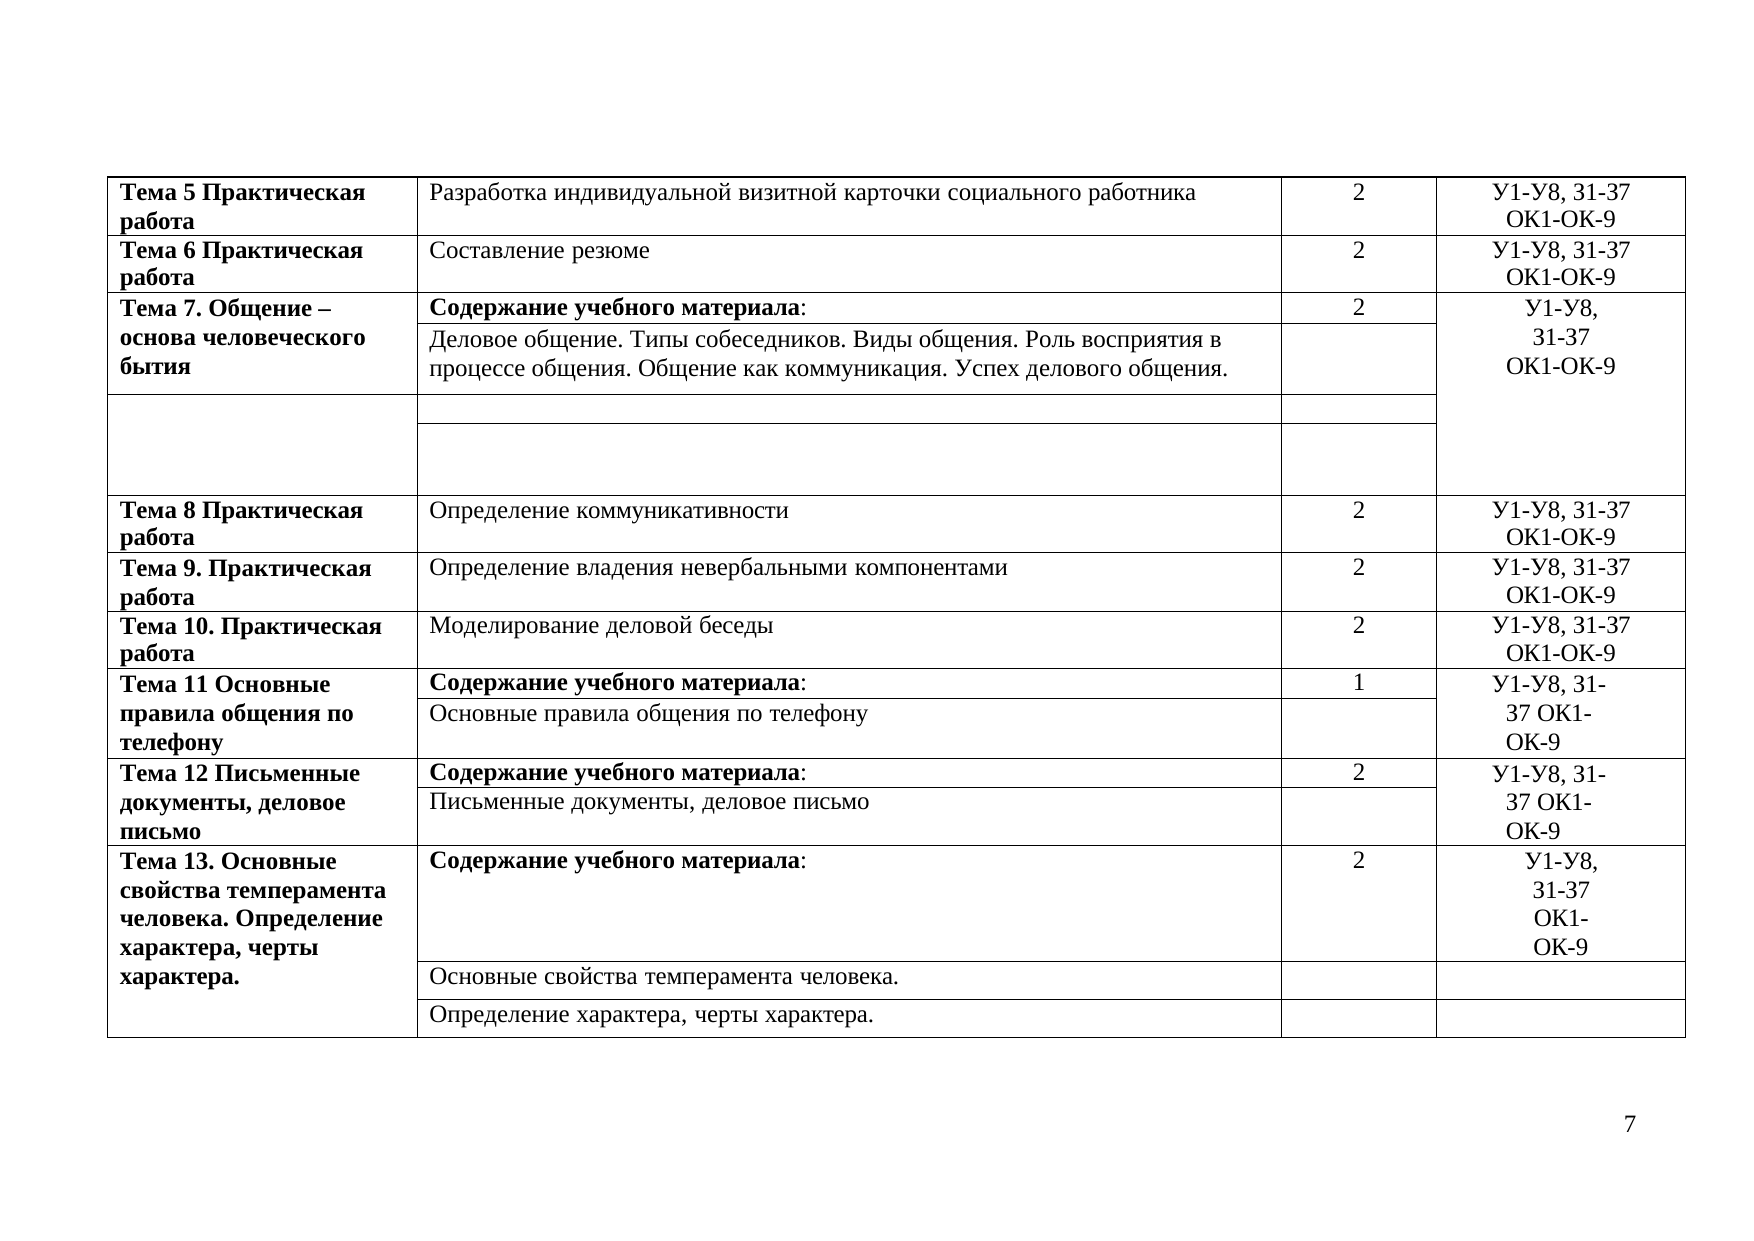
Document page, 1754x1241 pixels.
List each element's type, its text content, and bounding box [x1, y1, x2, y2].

table_cell [1282, 699, 1436, 758]
table_cell Тема 8 Практическая работа [108, 496, 417, 552]
table_cell У1-У8, З1-З7 ОК1-ОК-9 [1437, 612, 1685, 668]
table_cell Определение характера, черты характера. [418, 1000, 1281, 1037]
table_cell Основные свойства темперамента человека. [418, 962, 1281, 999]
table_cell Основные правила общения по телефону [418, 699, 1281, 758]
table_cell [1282, 962, 1436, 999]
table_cell У1-У8, З1-З7 ОК1-ОК-9 [1437, 846, 1685, 961]
table_cell 2 [1282, 612, 1436, 668]
table_cell Деловое общение. Типы собеседников. Виды общения. Роль восприятия в процессе общения. Общение как коммуникация. Успех делового общения. [418, 324, 1281, 394]
table_cell 2 [1282, 759, 1436, 787]
table_header 2 [1282, 178, 1436, 235]
table_cell Тема 13. Основные свойства темперамента человека. Определение характера, черты характера. [108, 846, 417, 1037]
table_cell Содержание учебного материала: [418, 759, 1281, 787]
table_cell Тема 9. Практическая работа [108, 553, 417, 611]
table_header У1-У8, З1-З7 ОК1-ОК-9 [1437, 178, 1685, 235]
table_cell [1282, 395, 1436, 423]
table_cell [108, 395, 417, 495]
table_cell Тема 11 Основные правила общения по телефону [108, 669, 417, 758]
table_cell 2 [1282, 553, 1436, 611]
table_cell 2 [1282, 236, 1436, 292]
table_cell 2 [1282, 846, 1436, 961]
table_cell [1437, 962, 1685, 999]
table_header Тема 5 Практическая работа [108, 178, 417, 235]
table_cell 2 [1282, 496, 1436, 552]
table_cell Содержание учебного материала: [418, 846, 1281, 961]
table_cell У1-У8, З1-З7 ОК1-ОК-9 [1437, 496, 1685, 552]
table_cell [418, 395, 1281, 423]
table_cell [1282, 788, 1436, 845]
table_cell У1-У8, З1-З7 ОК1-ОК-9 [1437, 759, 1685, 845]
table_cell Определение владения невербальными компонентами [418, 553, 1281, 611]
table_cell [1282, 424, 1436, 495]
table_cell [1437, 1000, 1685, 1037]
table_cell Тема 7. Общение – основа человеческого бытия [108, 293, 417, 394]
table_cell У1-У8, З1-З7 ОК1-ОК-9 [1437, 293, 1685, 495]
table_cell Содержание учебного материала: [418, 293, 1281, 323]
table_cell Тема 6 Практическая работа [108, 236, 417, 292]
table_cell Моделирование деловой беседы [418, 612, 1281, 668]
table_cell У1-У8, З1-З7 ОК1-ОК-9 [1437, 553, 1685, 611]
table_header Разработка индивидуальной визитной карточки социального работника [418, 178, 1281, 235]
table_cell Тема 12 Письменные документы, деловое письмо [108, 759, 417, 845]
table_cell У1-У8, З1-З7 ОК1-ОК-9 [1437, 236, 1685, 292]
table_cell 1 [1282, 669, 1436, 697]
table_cell Составление резюме [418, 236, 1281, 292]
table_cell Письменные документы, деловое письмо [418, 788, 1281, 845]
table_cell 2 [1282, 293, 1436, 323]
table_cell Тема 10. Практическая работа [108, 612, 417, 668]
table_cell Содержание учебного материала: [418, 669, 1281, 697]
table_cell [418, 424, 1281, 495]
table_cell У1-У8, З1-З7 ОК1-ОК-9 [1437, 669, 1685, 758]
table_cell [1282, 324, 1436, 394]
table_cell Определение коммуникативности [418, 496, 1281, 552]
table_cell [1282, 1000, 1436, 1037]
